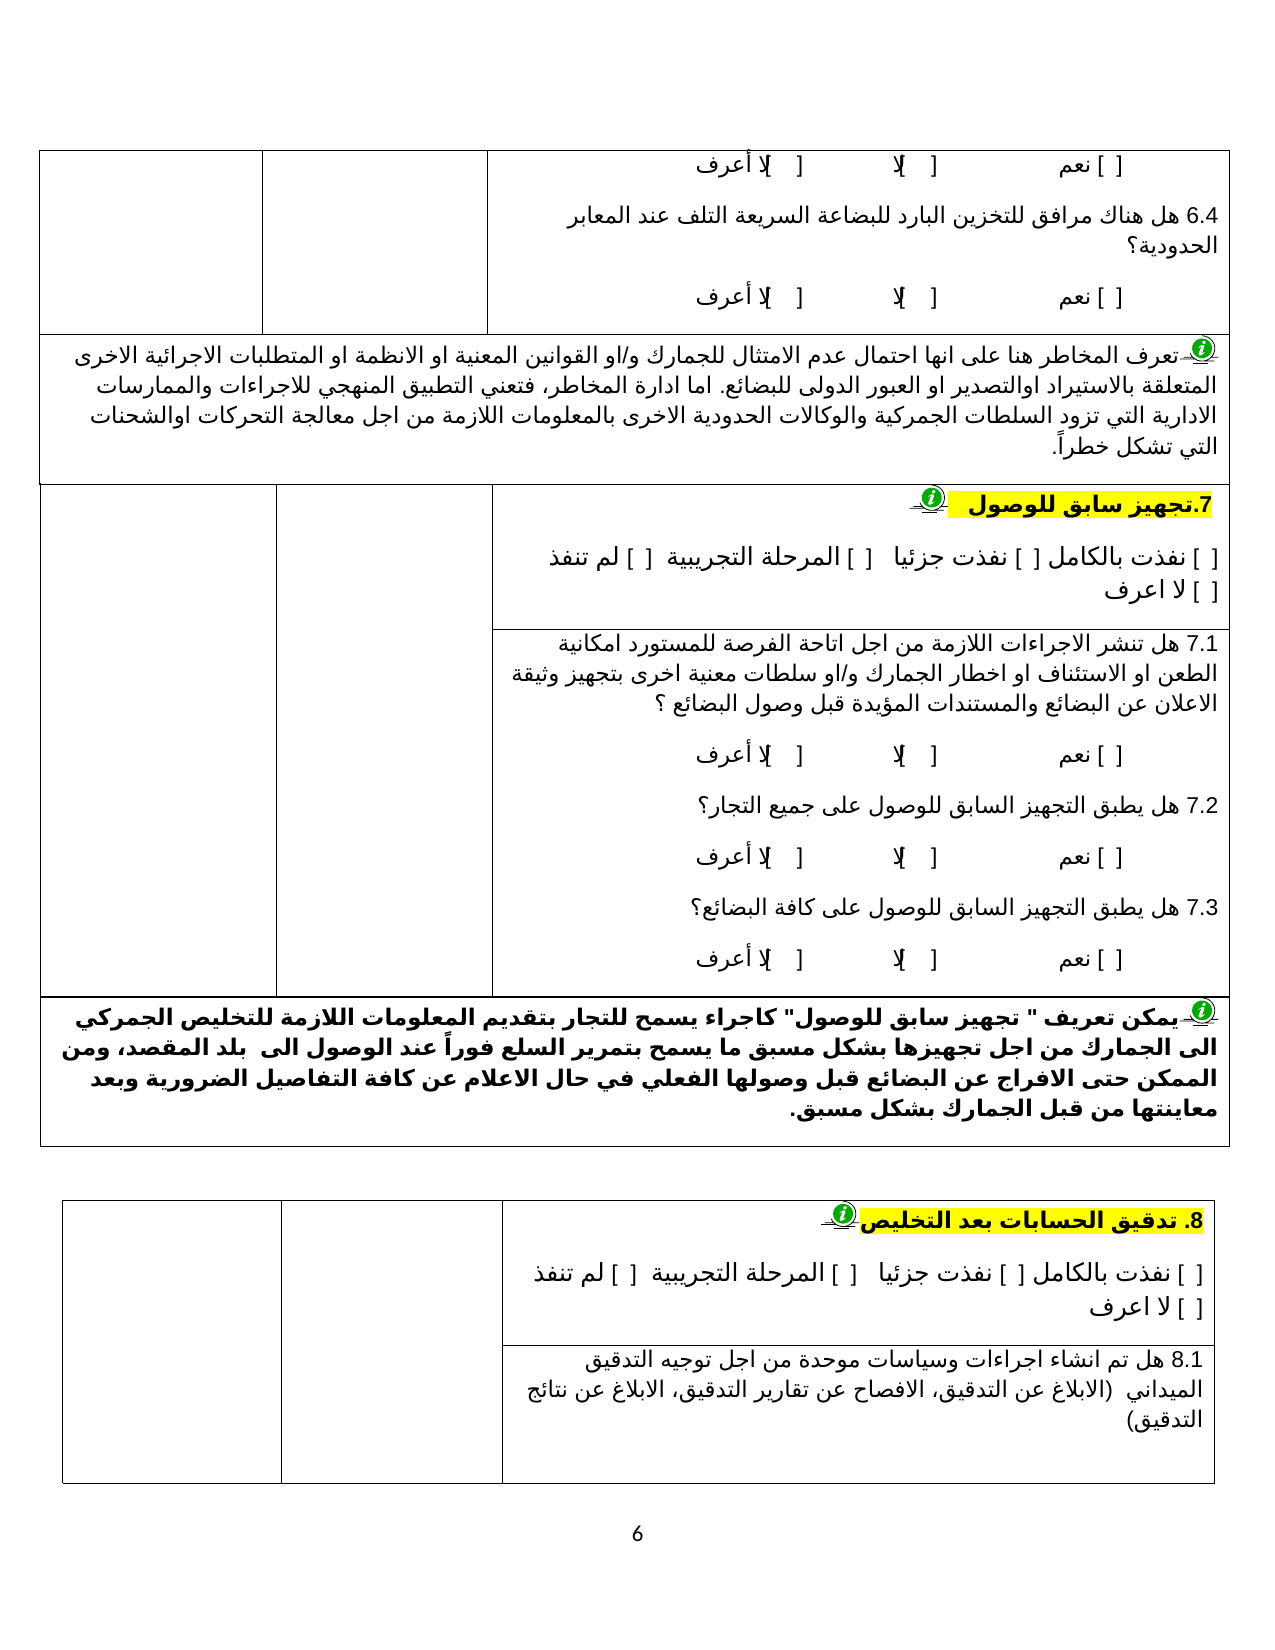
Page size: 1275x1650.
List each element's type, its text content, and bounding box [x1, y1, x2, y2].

table_cell [41, 485, 276, 996]
table_cell يمكن تعريف " تجهيز سابق للوصول" كاجراء يسمح للتجار بتقديم المعلومات اللازمة للتخليص الجمركي الى الجمارك من اجل تجهيزها بشكل مسبق ما يسمح بتمرير السلع فوراً عند الوصول الى بلد المقصد، ومن الممكن حتى الافراج عن البضائع قبل وصولها الفعلي في حال الاعلام عن كافة التفاصيل الضرورية وبعد معاينتها من قبل الجمارك بشكل مسبق. [41, 998, 1229, 1146]
table_header [282, 1201, 502, 1482]
table_cell 7.1 هل تنشر الاجراءات اللازمة من اجل اتاحة الفرصة للمستورد امكانية الطعن او الاستئناف او اخطار الجمارك و/او سلطات معنية اخرى بتجهيز وثيقة الاعلان عن البضائع والمستندات المؤيدة قبل وصول البضائع ؟ [ ] نعم [ ] لا [ ] لا أعرف 7.2 هل يطبق التجهيز السابق للوصول على جميع التجار؟ [ ] نعم [ ] لا [ ] لا أعرف 7.3 هل يطبق التجهيز السابق للوصول على كافة البضائع؟ [ ] نعم [ ] لا [ ] لا أعرف [493, 630, 1229, 996]
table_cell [503, 1346, 1214, 1482]
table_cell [488, 151, 1229, 334]
table_header [63, 1201, 281, 1482]
table_cell تعرف المخاطر هنا على انها احتمال عدم الامتثال للجمارك و/او القوانين المعنية او الانظمة او المتطلبات الاجرائية الاخرى المتعلقة بالاستيراد اوالتصدير او العبور الدولى للبضائع. اما ادارة المخاطر، فتعني التطبيق المنهجي للاجراءات والممارسات الادارية التي تزود السلطات الجمركية والوكالات الحدودية الاخرى بالمعلومات اللازمة من اجل معالجة التحركات اوالشحنات التي تشكل خطراً. [40, 335, 1229, 484]
table_cell [277, 485, 492, 996]
table_header 8. تدقيق الحسابات بعد التخليص [ ] نفذت بالكامل [ ] نفذت جزئيا [ ] المرحلة التجريبية [ ] لم تنفذ [ ] لا اعرف [503, 1201, 1214, 1345]
table_cell 7.تجهيز سابق للوصول [ ] نفذت بالكامل [ ] نفذت جزئيا [ ] المرحلة التجريبية [ ] لم تنفذ [ ] لا اعرف [493, 485, 1229, 629]
